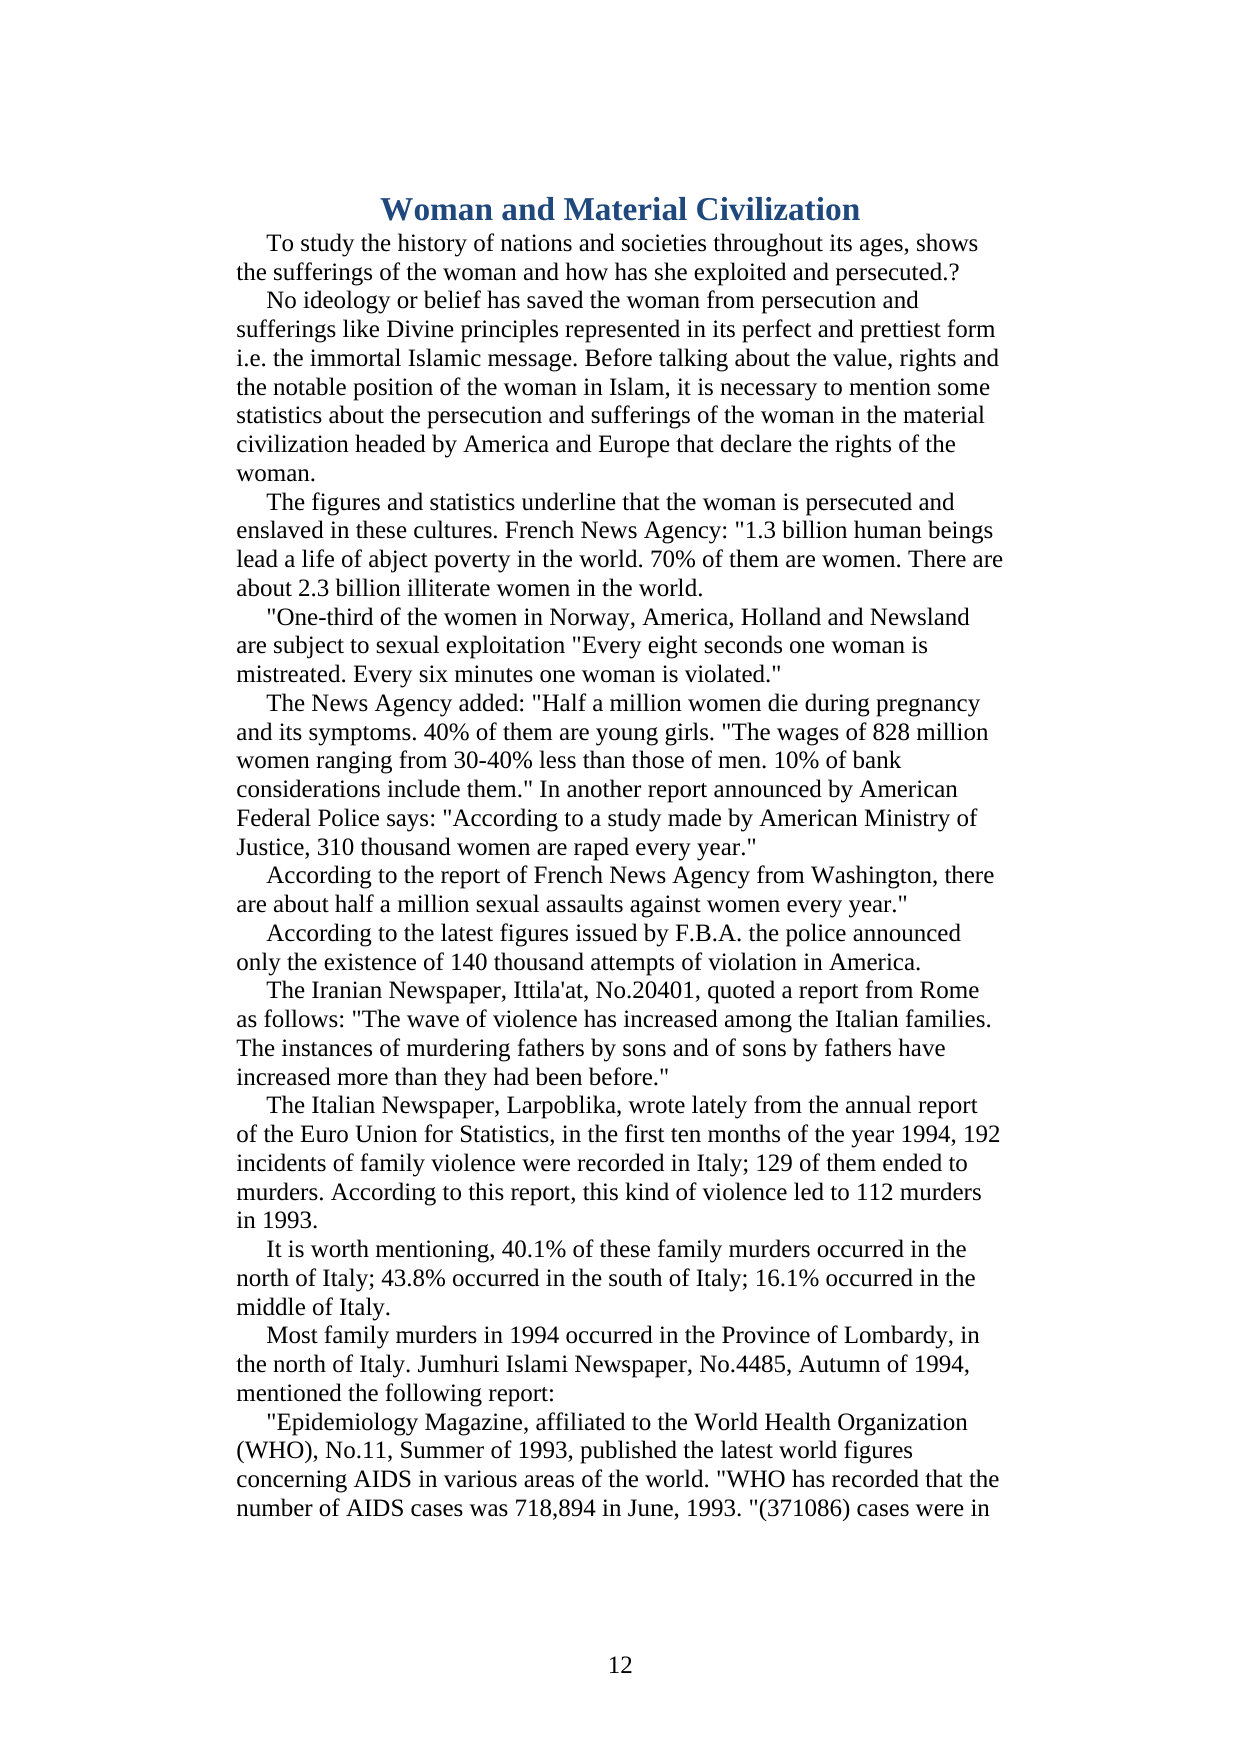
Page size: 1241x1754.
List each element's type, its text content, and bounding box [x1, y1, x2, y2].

text The Iranian Newspaper, Ittila'at, No.20401, quoted a report from Rome as follows: "The wave of violence has increased among the Italian families. The instances of murdering fathers by sons and of sons by fathers have increased more than they had been before." [236, 976, 1004, 1091]
text To study the history of nations and societies throughout its ages, shows the sufferings of the woman and how has she exploited and persecuted.? [236, 228, 1004, 286]
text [236, 1407, 1004, 1522]
text According to the report of French News Agency from Washington, there are about half a million sexual assaults against women every year." [236, 861, 1004, 918]
text Most family murders in 1994 occurred in the Province of Lombardy, in the north of Italy. Jumhuri Islami Newspaper, No.4485, Autumn of 1994, mentioned the following report: [236, 1321, 1004, 1407]
text No ideology or belief has saved the woman from persecution and sufferings like Divine principles represented in its perfect and prettiest form i.e. the immortal Islamic message. Before talking about the value, rights and the notable position of the woman in Islam, it is necessary to mention some statistics about the persecution and sufferings of the woman in the material civilization headed by America and Europe that declare the rights of the woman. [236, 286, 1004, 487]
text The News Agency added: "Half a million women die during pregnancy and its symptoms. 40% of them are young girls. "The wages of 828 million women ranging from 30-40% less than those of men. 10% of bank considerations include them." In another report announced by American Federal Police says: "According to a study made by American Ministry of Justice, 310 thousand women are raped every year." [236, 688, 1004, 861]
text "One-third of the women in Norway, America, Holland and Newsland are subject to sexual exploitation "Every eight seconds one woman is mistreated. Every six minutes one woman is violated." [236, 602, 1004, 688]
text It is worth mentioning, 40.1% of these family murders occurred in the north of Italy; 43.8% occurred in the south of Italy; 16.1% occurred in the middle of Italy. [236, 1234, 1004, 1321]
text According to the latest figures issued by F.B.A. the police announced only the existence of 140 thousand attempts of violation in America. [236, 918, 1004, 976]
text The Italian Newspaper, Larpoblika, wrote lately from the annual report of the Euro Union for Statistics, in the first ten months of the year 1994, 192 incidents of family violence were recorded in Italy; 129 of them ended to murders. According to this report, this kind of violence led to 112 murders in 1993. [236, 1091, 1004, 1234]
subtitle Woman and Material Civilization [236, 190, 1004, 228]
text The figures and statistics underline that the woman is persecuted and enslaved in these cultures. French News Agency: "1.3 billion human beings lead a life of abject poverty in the world. 70% of them are women. There are about 2.3 billion illiterate women in the world. [236, 487, 1004, 602]
